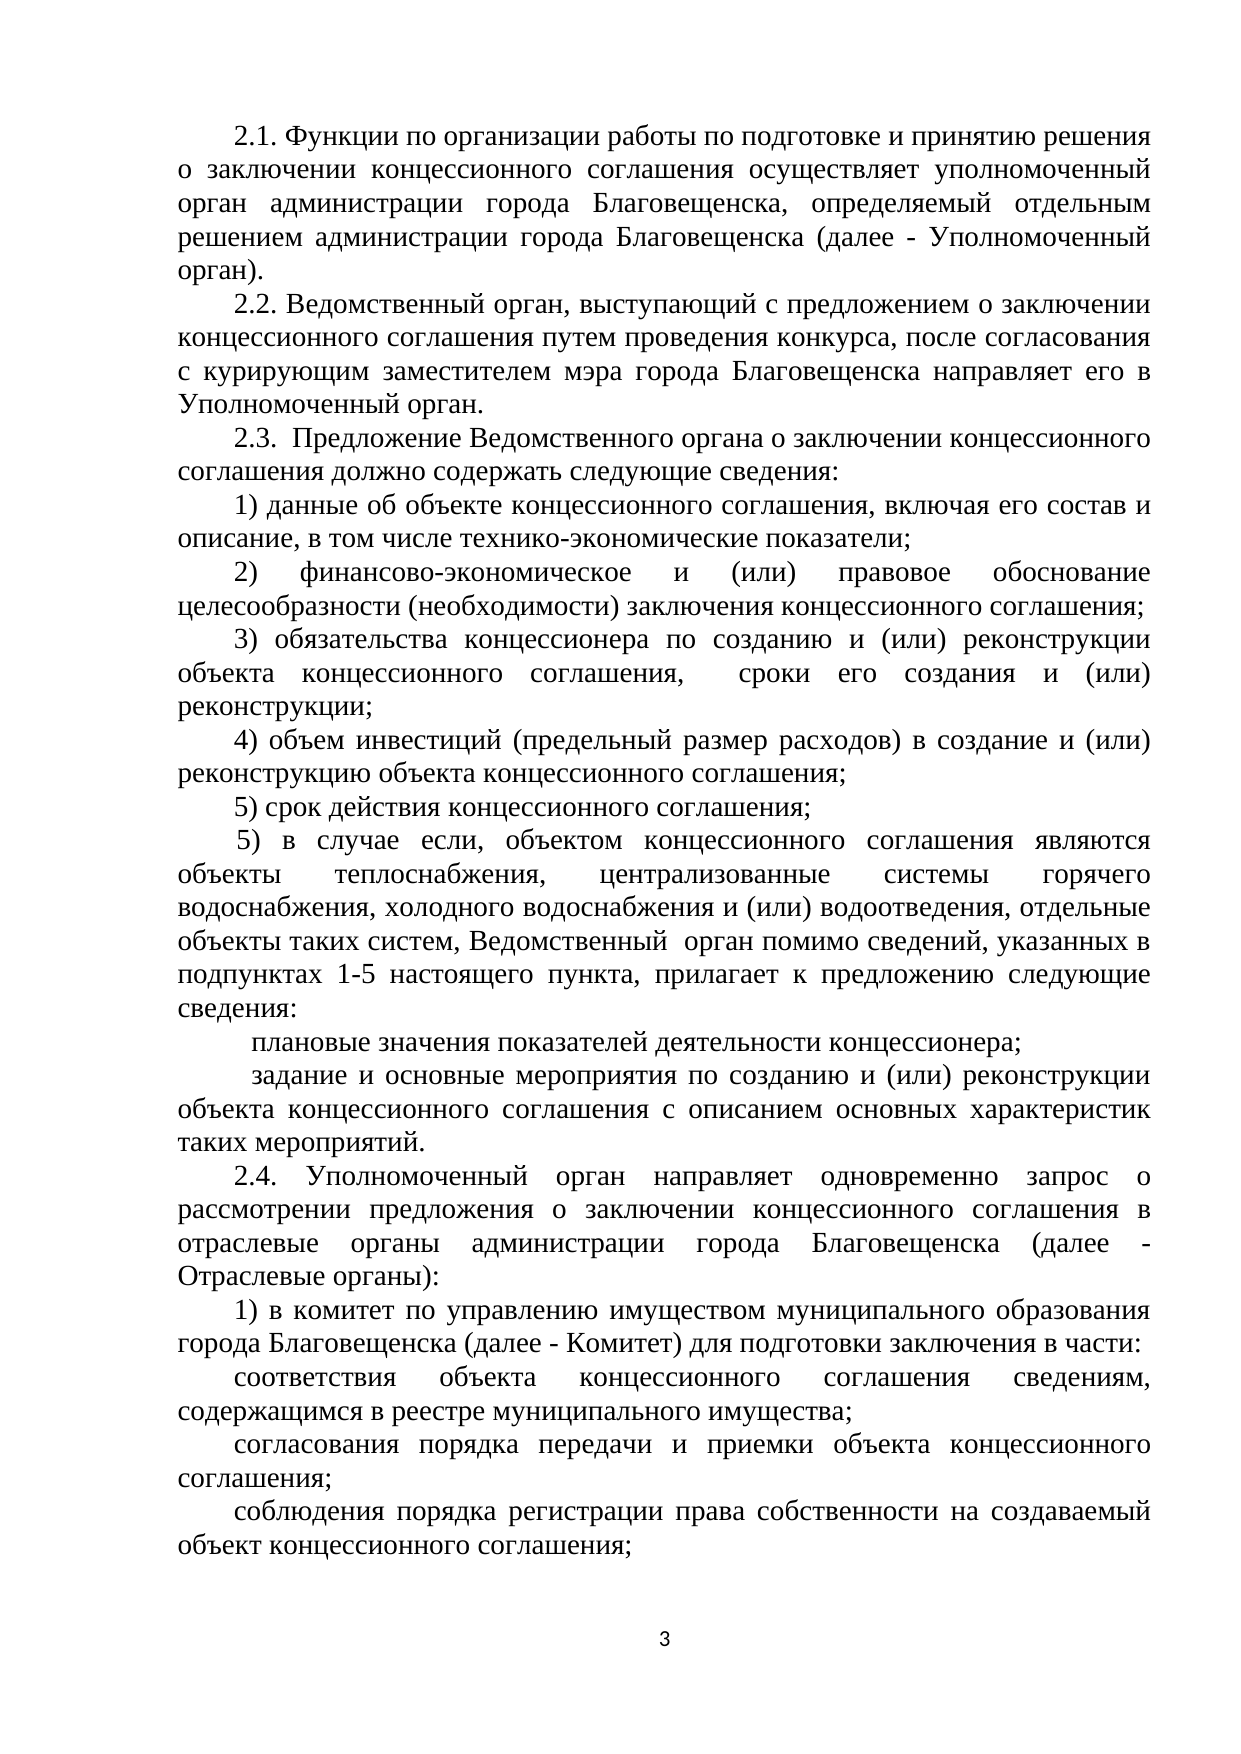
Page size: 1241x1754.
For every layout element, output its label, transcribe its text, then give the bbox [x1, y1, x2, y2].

text 3) обязательства концессионера по созданию и (или) реконструкции объекта концессионного соглашения, сроки его создания и (или) реконструкции; [177, 621, 1152, 722]
text 2.4. Уполномоченный орган направляет одновременно запрос о рассмотрении предложения о заключении концессионного соглашения в отраслевые органы администрации города Благовещенска (далее - Отраслевые органы): [177, 1158, 1152, 1292]
text соответствия объекта концессионного соглашения сведениям, содержащимся в реестре муниципального имущества; [177, 1359, 1152, 1426]
text плановые значения показателей деятельности концессионера; [177, 1024, 1152, 1057]
text 2.3. Предложение Ведомственного органа о заключении концессионного соглашения должно содержать следующие сведения: [177, 420, 1152, 487]
text задание и основные мероприятия по созданию и (или) реконструкции объекта концессионного соглашения с описанием основных характеристик таких мероприятий. [177, 1057, 1152, 1158]
text 4) объем инвестиций (предельный размер расходов) в создание и (или) реконструкцию объекта концессионного соглашения; [177, 722, 1152, 789]
text 2) финансово-экономическое и (или) правовое обоснование целесообразности (необходимости) заключения концессионного соглашения; [177, 554, 1152, 621]
text 1) в комитет по управлению имуществом муниципального образования города Благовещенска (далее - Комитет) для подготовки заключения в части: [177, 1292, 1152, 1359]
text 2.1. Функции по организации работы по подготовке и принятию решения о заключении концессионного соглашения осуществляет уполномоченный орган администрации города Благовещенска, определяемый отдельным решением администрации города Благовещенска (далее - Уполномоченный орган). [177, 118, 1152, 286]
text 5) срок действия концессионного соглашения; [177, 789, 1152, 822]
text соблюдения порядка регистрации права собственности на создаваемый объект концессионного соглашения; [177, 1493, 1152, 1560]
text 5) в случае если, объектом концессионного соглашения являются объекты теплоснабжения, централизованные системы горячего водоснабжения, холодного водоснабжения и (или) водоотведения, отдельные объекты таких систем, Ведомственный орган помимо сведений, указанных в подпунктах 1-5 настоящего пункта, прилагает к предложению следующие сведения: [177, 822, 1152, 1024]
text 2.2. Ведомственный орган, выступающий с предложением о заключении концессионного соглашения путем проведения конкурса, после согласования с курирующим заместителем мэра города Благовещенска направляет его в Уполномоченный орган. [177, 286, 1152, 420]
text согласования порядка передачи и приемки объекта концессионного соглашения; [177, 1426, 1152, 1493]
text 1) данные об объекте концессионного соглашения, включая его состав и описание, в том числе технико-экономические показатели; [177, 487, 1152, 554]
